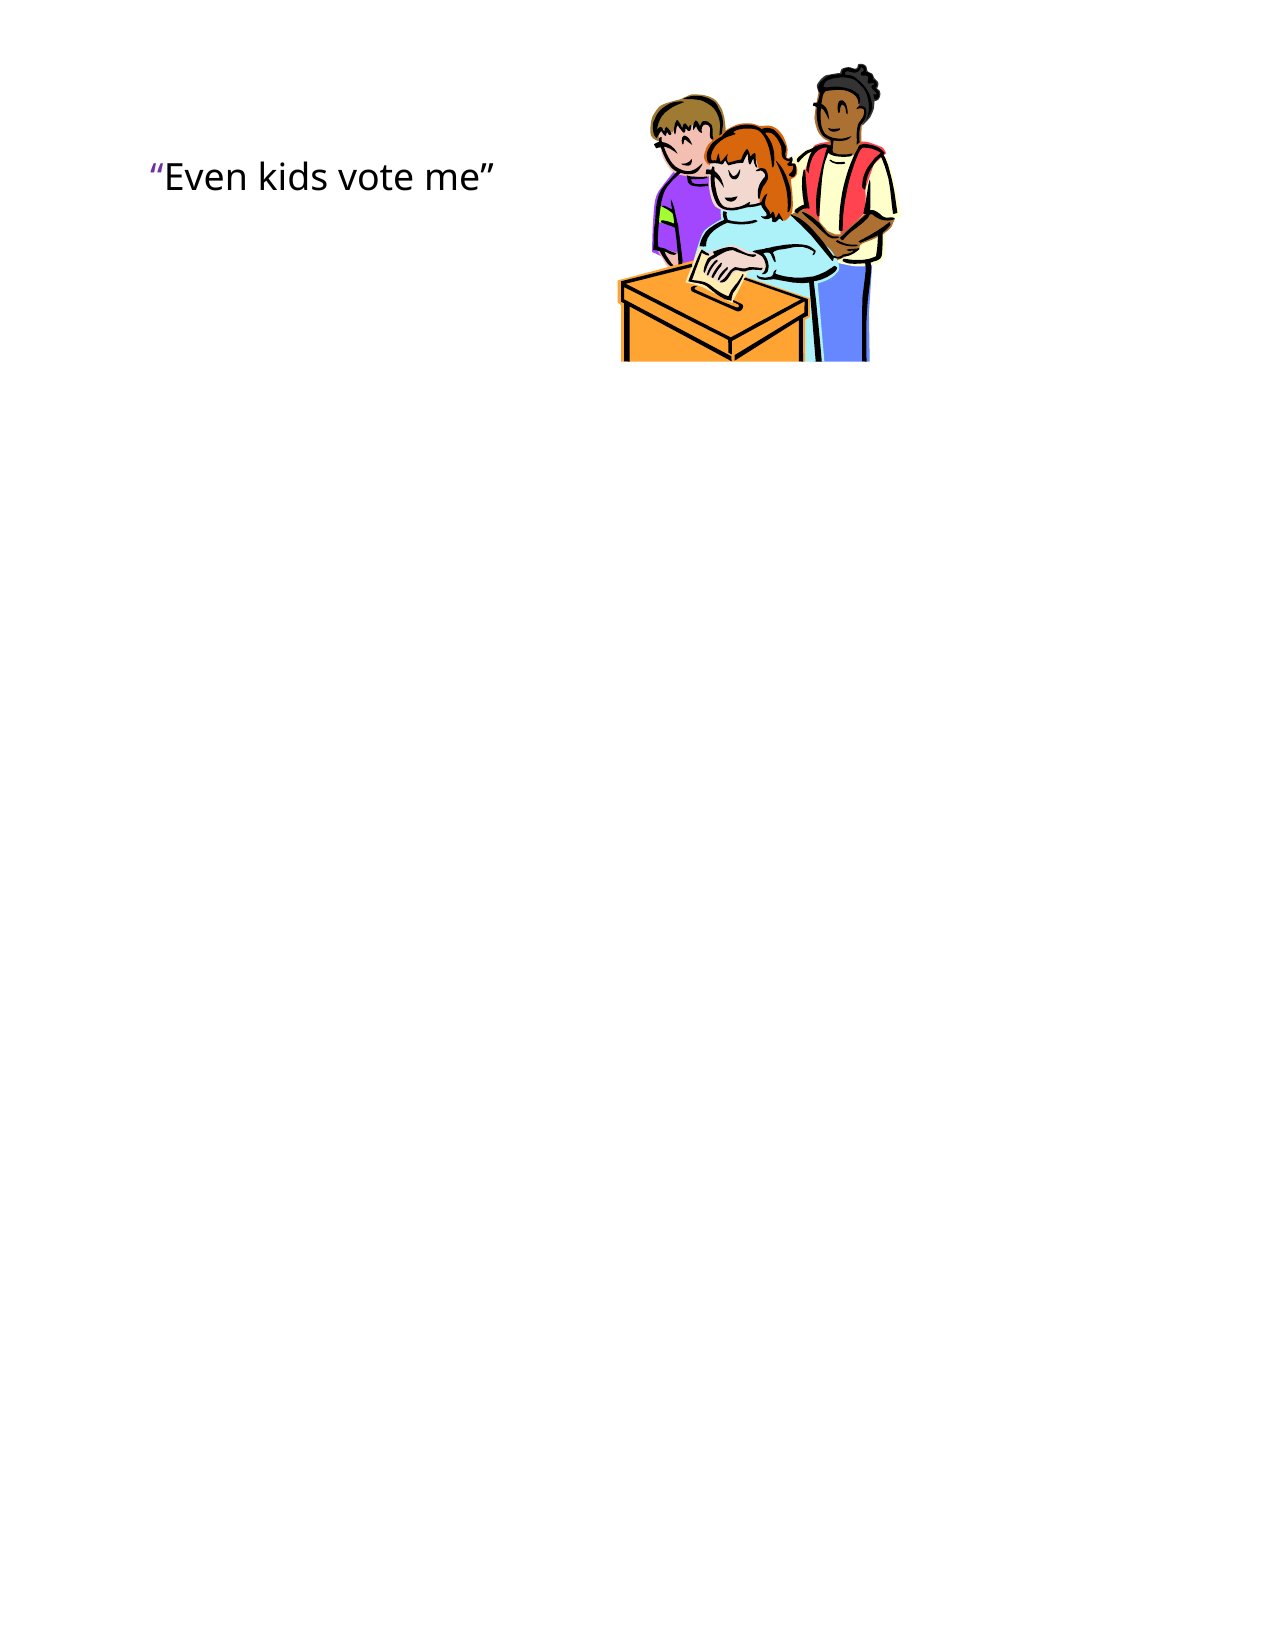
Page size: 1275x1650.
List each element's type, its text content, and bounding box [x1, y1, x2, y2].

text “Even kids vote me” [886, 150, 1125, 201]
text “Even kids vote me” [150, 150, 672, 201]
